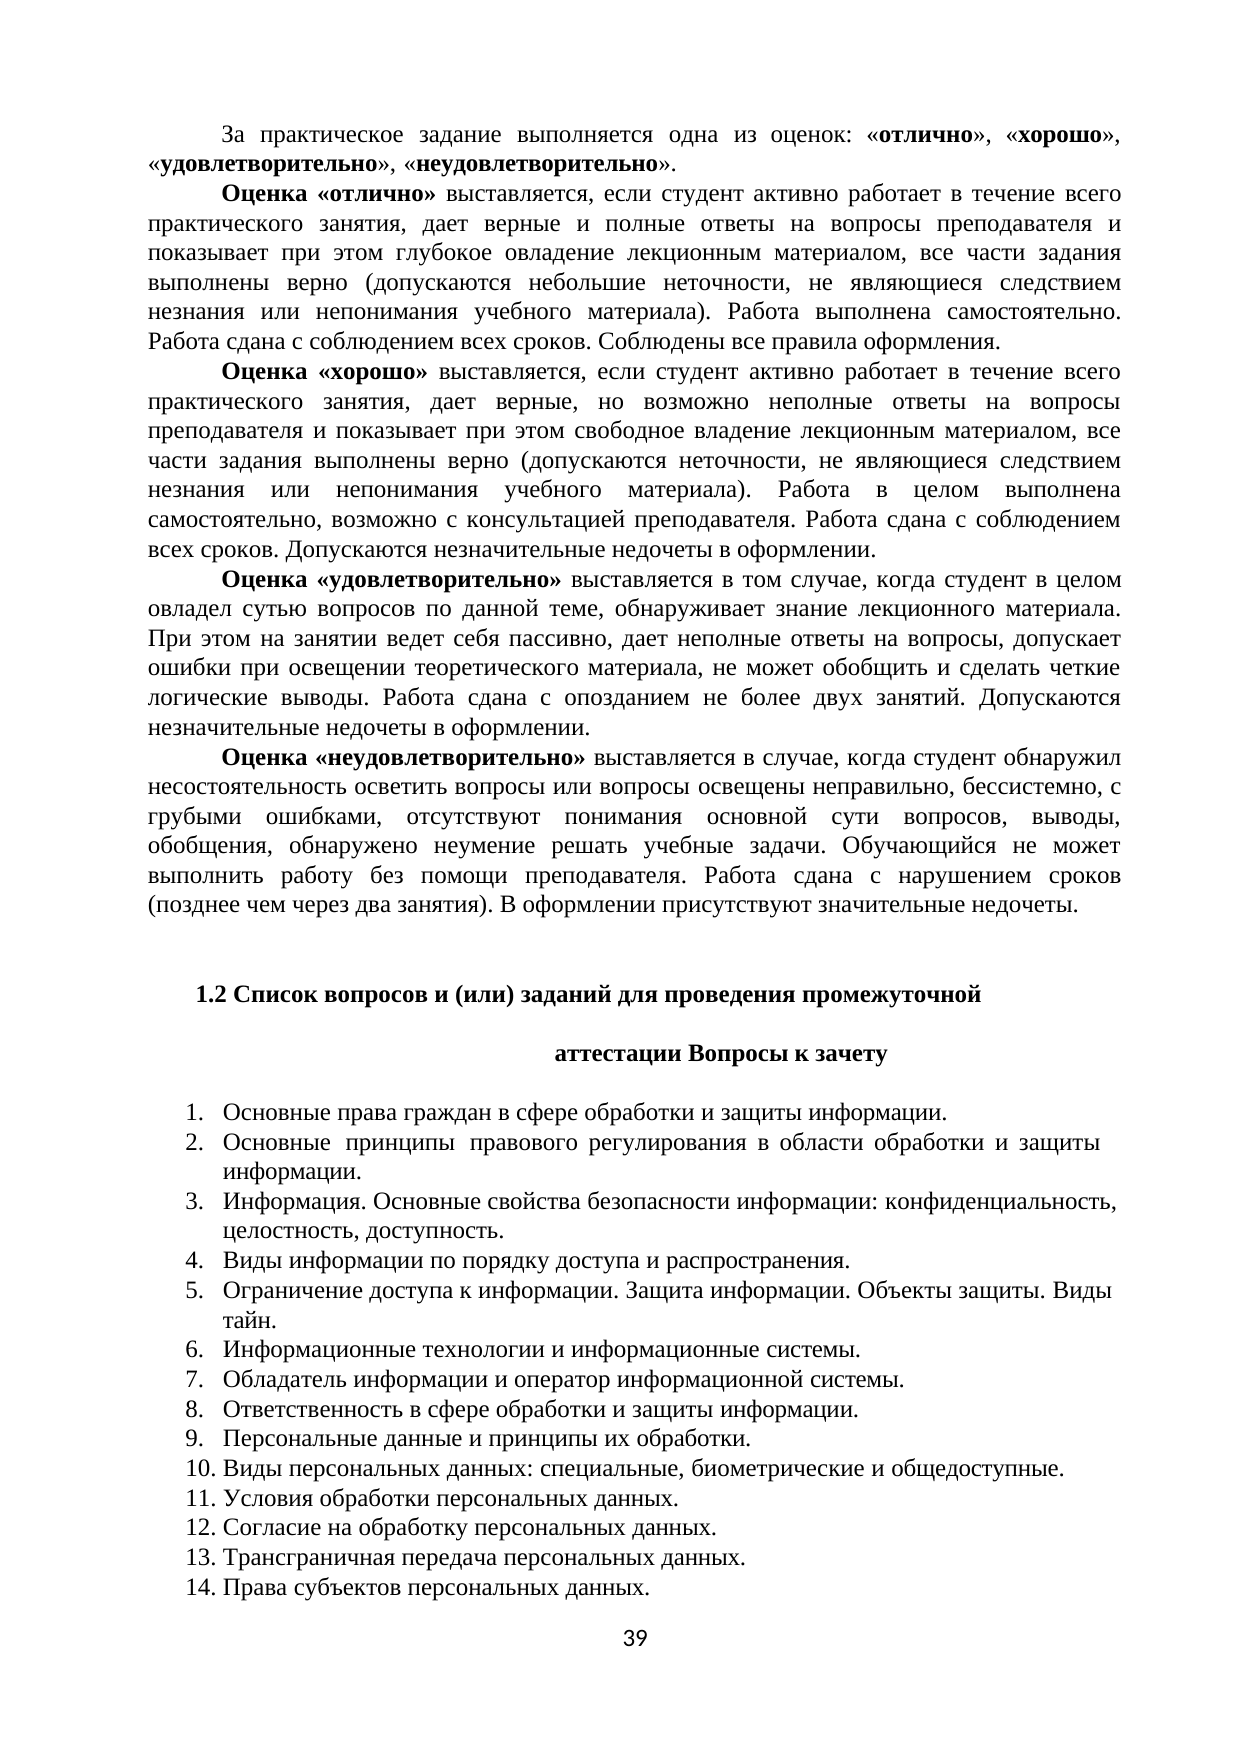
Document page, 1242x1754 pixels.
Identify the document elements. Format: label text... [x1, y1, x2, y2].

text Оценка «неудовлетворительно» выставляется в случае, когда студент обнаружил несостоятельность осветить вопросы или вопросы освещены неправильно, бессистемно, с грубыми ошибками, отсутствуют понимания основной сути вопросов, выводы, обобщения, обнаружено неумение решать учебные задачи. Обучающийся не может выполнить работу без помощи преподавателя. Работа сдана с нарушением сроков (позднее чем через два занятия). В оформлении присутствуют значительные недочеты. [148, 742, 1122, 918]
list Основные права граждан в сфере обработки и защиты информации. [185, 1097, 1148, 1126]
list Основные принципы правового регулирования в области обработки и защиты информации. [185, 1127, 1121, 1185]
list Согласие на обработку персональных данных. [185, 1512, 1148, 1541]
text За практическое задание выполняется одна из оценок: «отлично», «хорошо», [221, 119, 1148, 147]
list Права субъектов персональных данных. [185, 1572, 1148, 1601]
list Ограничение доступа к информации. Защита информации. Объекты защиты. Виды тайн. [185, 1275, 1122, 1333]
list Обладатель информации и оператор информационной системы. [185, 1364, 1148, 1393]
text Оценка «удовлетворительно» выставляется в том случае, когда студент в целом овладел сутью вопросов по данной теме, обнаруживает знание лекционного материала. При этом на занятии ведет себя пассивно, дает неполные ответы на вопросы, допускает ошибки при освещении теоретического материала, не может обобщить и сделать четкие логические выводы. Работа сдана с опозданием не более двух занятий. Допускаются незначительные недочеты в оформлении. [148, 564, 1122, 740]
list Трансграничная передача персональных данных. [185, 1542, 1148, 1571]
list Информационные технологии и информационные системы. [185, 1334, 1148, 1363]
list Ответственность в сфере обработки и защиты информации. [185, 1394, 1148, 1422]
text Оценка «отлично» выставляется, если студент активно работает в течение всего практического занятия, дает верные и полные ответы на вопросы преподавателя и показывает при этом глубокое овладение лекционным материалом, все части задания выполнены верно (допускаются небольшие неточности, не являющиеся следствием незнания или непонимания учебного материала). Работа выполнена самостоятельно. Работа сдана с соблюдением всех сроков. Соблюдены все правила оформления. [148, 178, 1122, 355]
subtitle Список вопросов и (или) заданий для проведения промежуточной аттестации Вопросы к зачету [195, 979, 1112, 1067]
list Информация. Основные свойства безопасности информации: конфиденциальность, целостность, доступность. [185, 1186, 1122, 1244]
list Персональные данные и принципы их обработки. [185, 1423, 1148, 1452]
text Оценка «хорошо» выставляется, если студент активно работает в течение всего практического занятия, дает верные, но возможно неполные ответы на вопросы преподавателя и показывает при этом свободное владение лекционным материалом, все части задания выполнены верно (допускаются неточности, не являющиеся следствием незнания или непонимания учебного материала). Работа в целом выполнена самостоятельно, возможно с консультацией преподавателя. Работа сдана с соблюдением всех сроков. Допускаются незначительные недочеты в оформлении. [148, 356, 1122, 562]
list Виды персональных данных: специальные, биометрические и общедоступные. [185, 1453, 1148, 1482]
subtitle «удовлетворительно», «неудовлетворительно». [148, 148, 1148, 177]
list Виды информации по порядку доступа и распространения. [185, 1245, 1148, 1274]
list Условия обработки персональных данных. [185, 1483, 1148, 1512]
